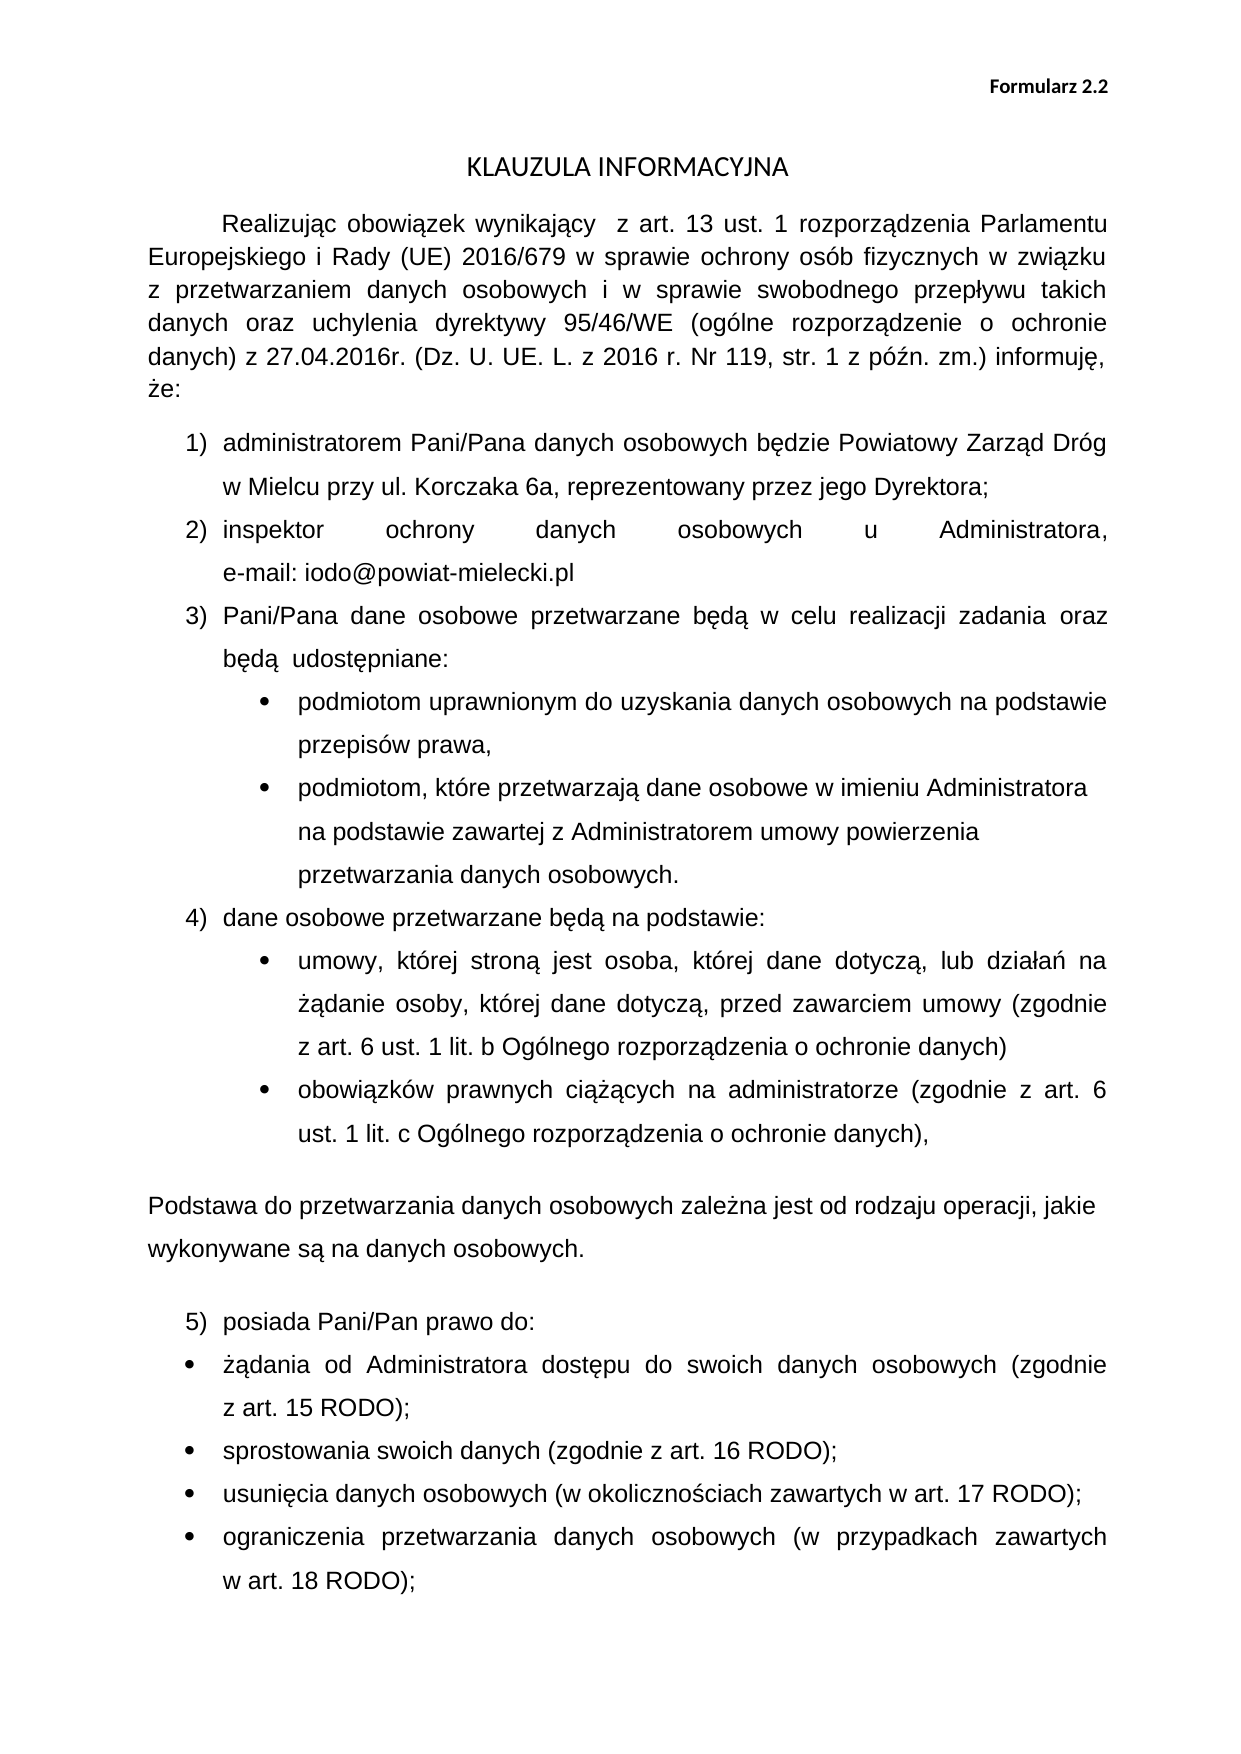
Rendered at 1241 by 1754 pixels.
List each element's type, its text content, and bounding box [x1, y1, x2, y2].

list ograniczenia przetwarzania danych osobowych (w przypadkach zawartych w art. 18 RODO); [185, 1522, 1108, 1594]
list Pani/Pana dane osobowe przetwarzane będą w celu realizacji zadania oraz będą udostępniane: [185, 601, 1108, 673]
list sprostowania swoich danych (zgodnie z art. 16 RODO); [185, 1436, 1108, 1465]
list obowiązków prawnych ciążących na administratorze (zgodnie z art. 6 ust. 1 lit. c Ogólnego rozporządzenia o ochronie danych), [260, 1076, 1108, 1147]
list podmiotom, które przetwarzają dane osobowe w imieniu Administratora na podstawie zawartej z Administratorem umowy powierzenia przetwarzania danych osobowych. [260, 773, 1108, 888]
text Podstawa do przetwarzania danych osobowych zależna jest od rodzaju operacji, jakie wykonywane są na danych osobowych. [148, 1191, 1108, 1263]
text Realizując obowiązek wynikający z art. 13 ust. 1 rozporządzenia Parlamentu Europejskiego i Rady (UE) 2016/679 w sprawie ochrony osób fizycznych w związku z przetwarzaniem danych osobowych i w sprawie swobodnego przepływu takich danych oraz uchylenia dyrektywy 95/46/WE (ogólne rozporządzenie o ochronie danych) z 27.04.2016r. (Dz. U. UE. L. z 2016 r. Nr 119, str. 1 z późn. zm.) informuję, że: [148, 209, 1108, 403]
list umowy, której stroną jest osoba, której dane dotyczą, lub działań na żądanie osoby, której dane dotyczą, przed zawarciem umowy (zgodnie z art. 6 ust. 1 lit. b Ogólnego rozporządzenia o ochronie danych) [260, 946, 1108, 1061]
list administratorem Pani/Pana danych osobowych będzie Powiatowy Zarząd Dróg w Mielcu przy ul. Korczaka 6a, reprezentowany przez jego Dyrektora; [185, 428, 1108, 500]
list inspektor ochrony danych osobowych u Administratora, e-mail: iodo@powiat-mielecki.pl [185, 514, 1108, 586]
list dane osobowe przetwarzane będą na podstawie: [185, 903, 1108, 932]
text KLAUZULA INFORMACYJNA [148, 148, 1108, 183]
list usunięcia danych osobowych (w okolicznościach zawartych w art. 17 RODO); [185, 1479, 1108, 1508]
list podmiotom uprawnionym do uzyskania danych osobowych na podstawie przepisów prawa, [260, 687, 1108, 759]
list posiada Pani/Pan prawo do: [185, 1306, 1108, 1335]
list żądania od Administratora dostępu do swoich danych osobowych (zgodnie z art. 15 RODO); [185, 1349, 1108, 1422]
